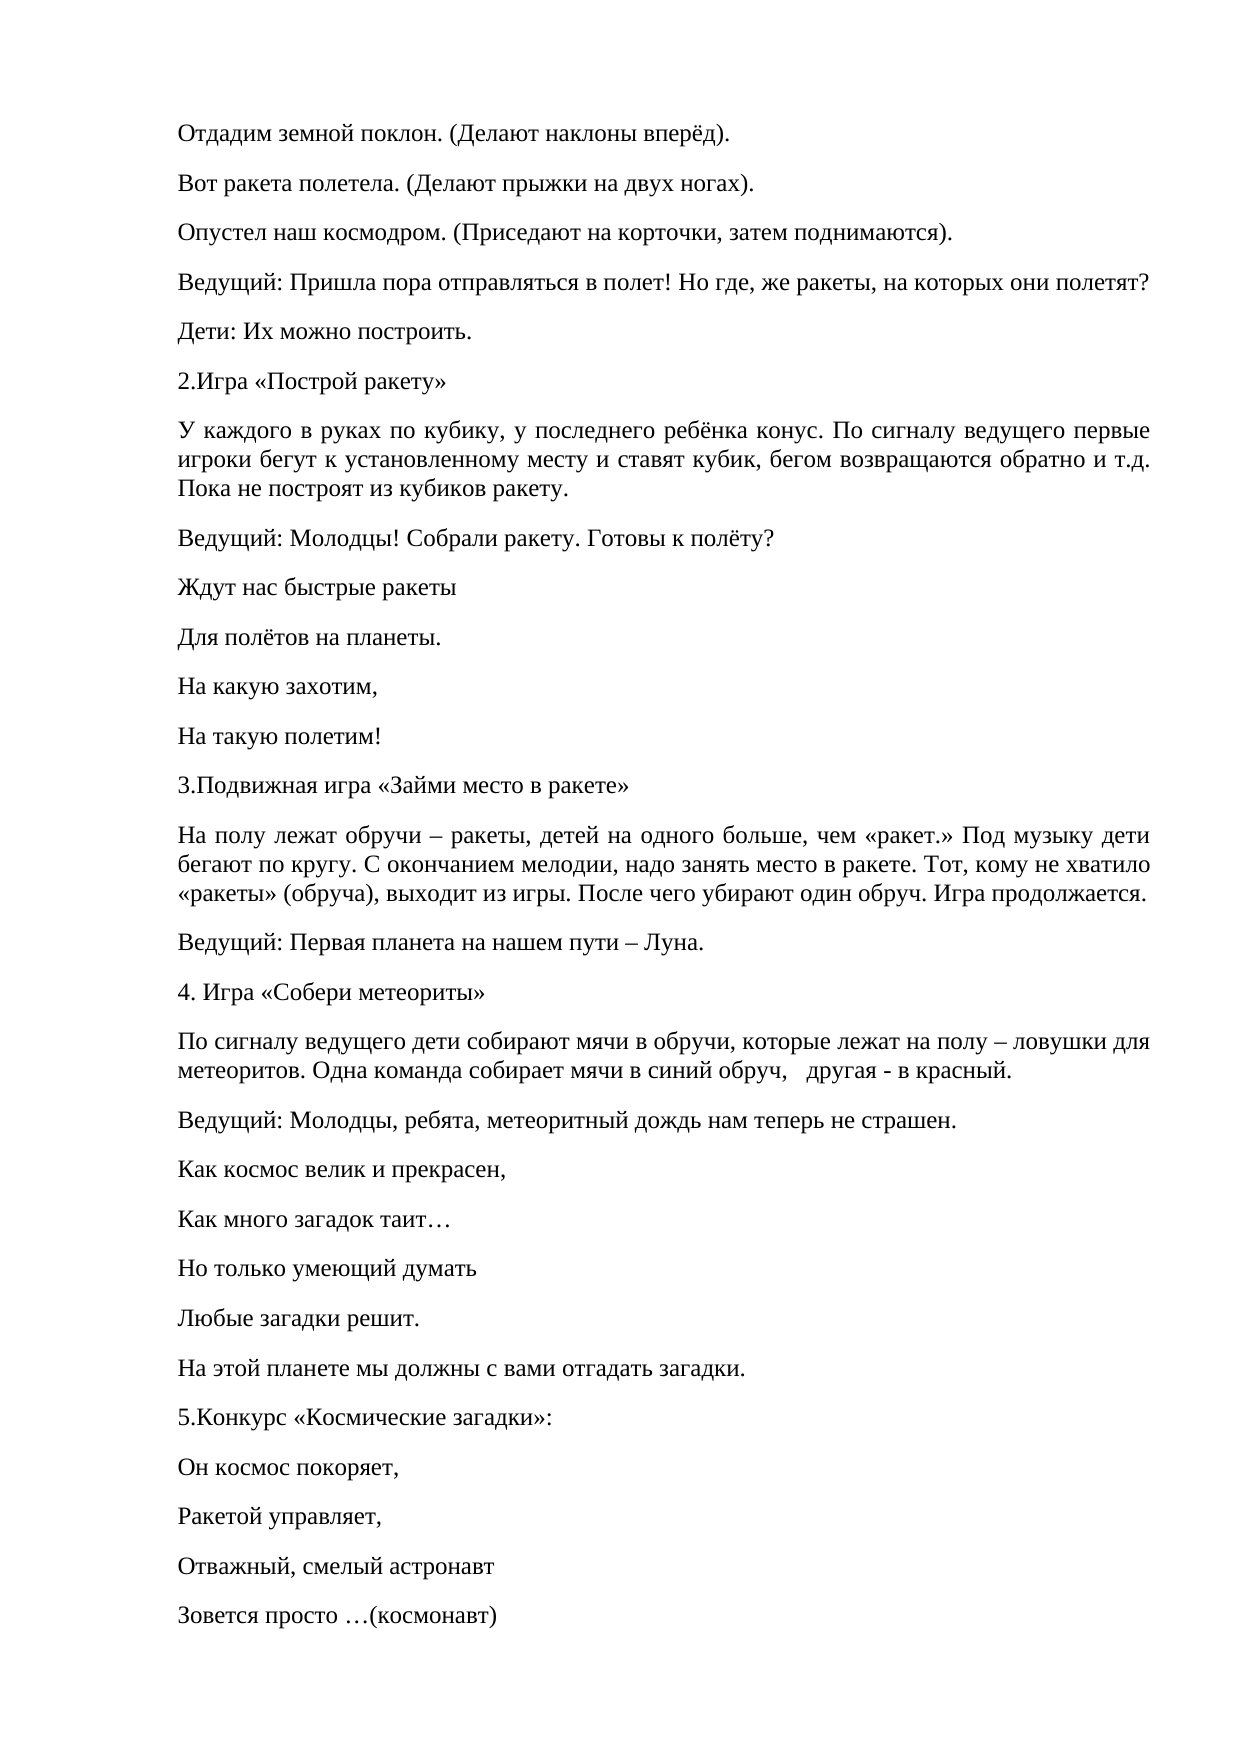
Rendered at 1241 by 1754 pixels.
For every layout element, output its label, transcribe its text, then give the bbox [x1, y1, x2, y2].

text Отважный, смелый астронавт [177, 1551, 1152, 1580]
text Он космос покоряет, [177, 1452, 1152, 1481]
text На такую полетим! [177, 721, 1152, 750]
text У каждого в руках по кубику, у последнего ребёнка конус. По сигналу ведущего первые игроки бегут к установленному месту и ставят кубик, бегом возвращаются обратно и т.д. Пока не построят из кубиков ракету. [177, 416, 1152, 502]
text Отдадим земной поклон. (Делают наклоны вперёд). [177, 118, 1152, 147]
text На полу лежат обручи – ракеты, детей на одного больше, чем «ракет.» Под музыку дети бегают по кругу. С окончанием мелодии, надо занять место в ракете. Тот, кому не хватило «ракеты» (обруча), выходит из игры. После чего убирают один обруч. Игра продолжается. [177, 820, 1152, 906]
text Ракетой управляет, [177, 1501, 1152, 1530]
text Ведущий: Первая планета на нашем пути – Луна. [177, 927, 1152, 956]
text Зовется просто …(космонавт) [177, 1601, 1152, 1629]
text По сигналу ведущего дети собирают мячи в обручи, которые лежат на полу – ловушки для метеоритов. Одна команда собирает мячи в синий обруч, другая - в красный. [177, 1026, 1152, 1084]
text 4. Игра «Собери метеориты» [177, 977, 1152, 1006]
text Ведущий: Молодцы! Собрали ракету. Готовы к полёту? [177, 523, 1152, 551]
text Ведущий: Молодцы, ребята, метеоритный дождь нам теперь не страшен. [177, 1105, 1152, 1133]
text Вот ракета полетела. (Делают прыжки на двух ногах). [177, 168, 1152, 196]
text Ждут нас быстрые ракеты [177, 572, 1152, 601]
text Как космос велик и прекрасен, [177, 1154, 1152, 1183]
text Как много загадок таит… [177, 1204, 1152, 1233]
text Любые загадки решит. [177, 1303, 1152, 1332]
text 3.Подвижная игра «Займи место в ракете» [177, 771, 1152, 799]
text На какую захотим, [177, 671, 1152, 700]
text На этой планете мы должны с вами отгадать загадки. [177, 1353, 1152, 1381]
text Ведущий: Пришла пора отправляться в полет! Но где, же ракеты, на которых они полетят? [177, 267, 1152, 296]
text Опустел наш космодром. (Приседают на корточки, затем поднимаются). [177, 217, 1152, 246]
text Но только умеющий думать [177, 1253, 1152, 1282]
text Для полётов на планеты. [177, 622, 1152, 651]
text 2.Игра «Построй ракету» [177, 366, 1152, 395]
text 5.Конкурс «Космические загадки»: [177, 1402, 1152, 1431]
text Дети: Их можно построить. [177, 316, 1152, 345]
